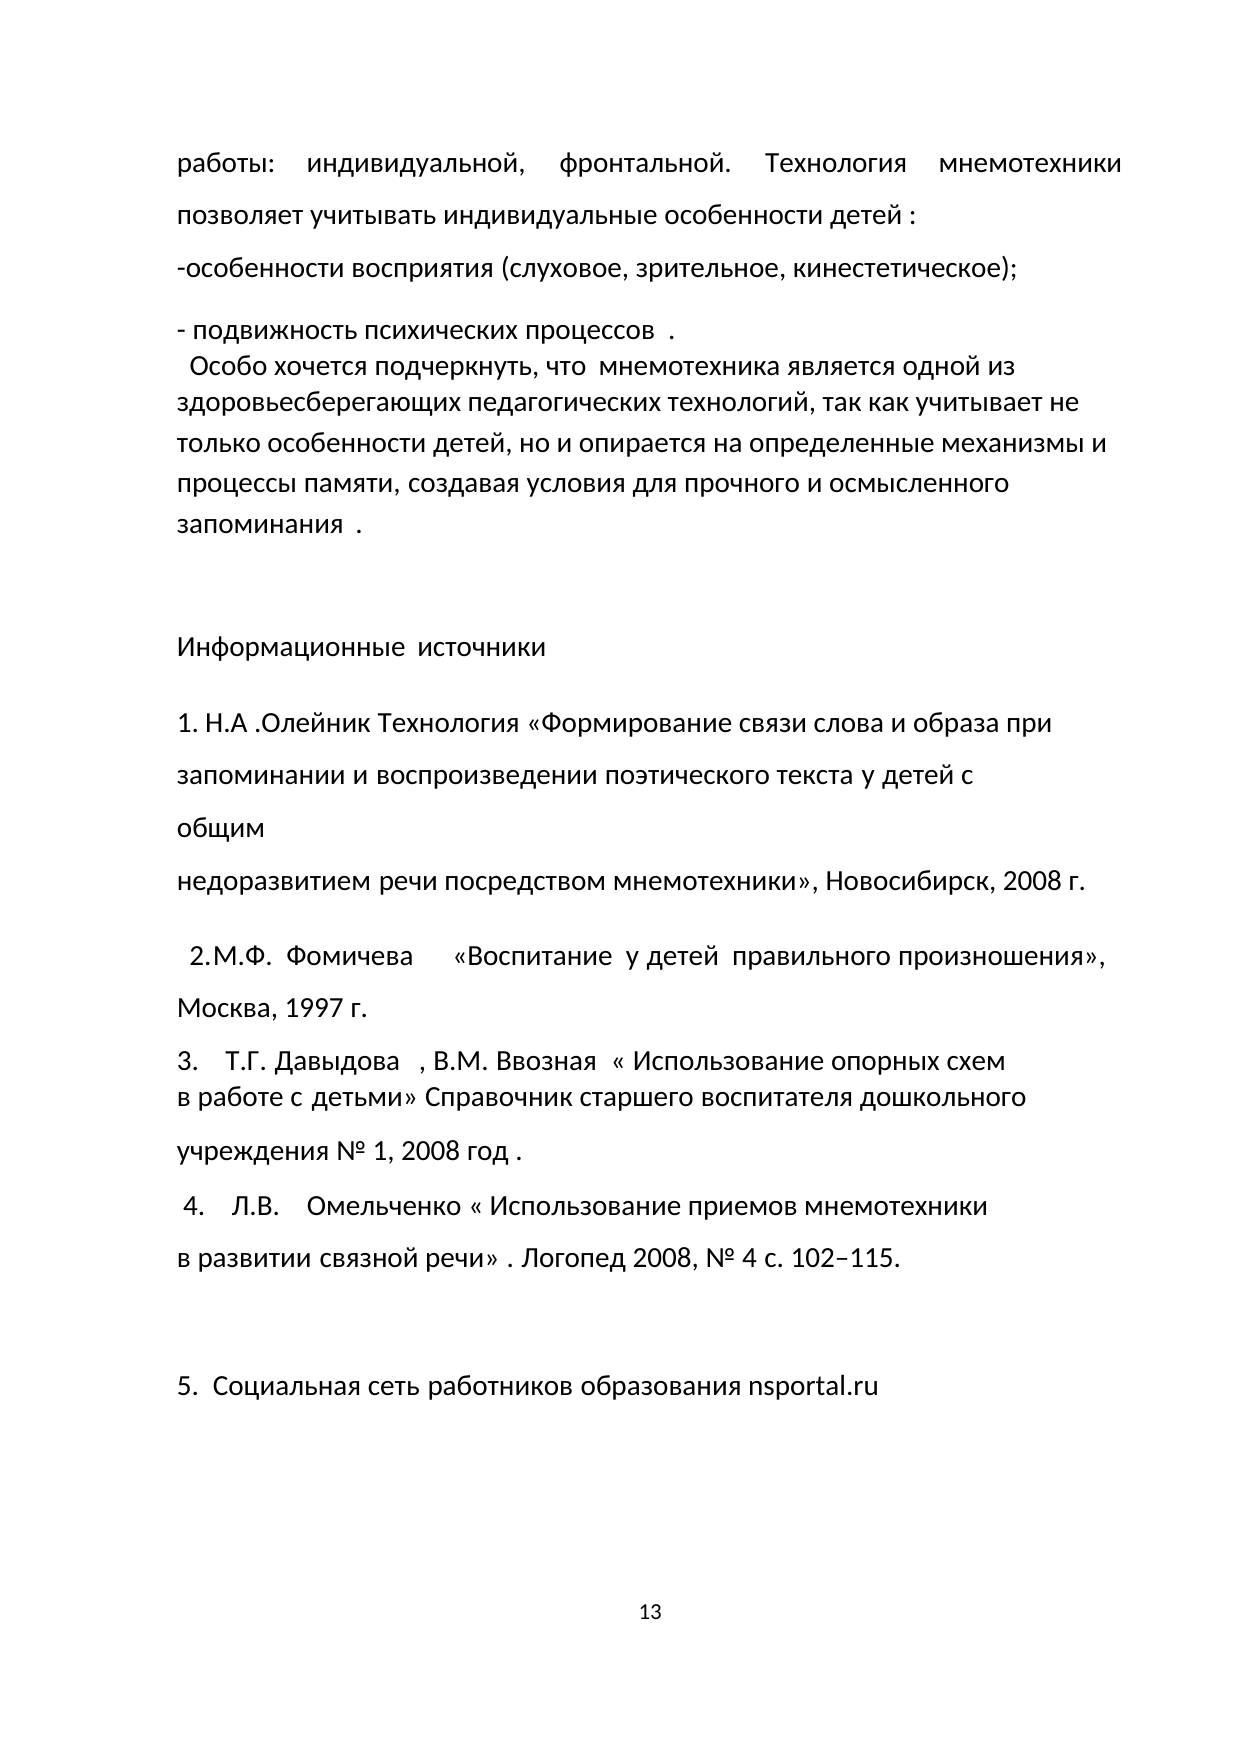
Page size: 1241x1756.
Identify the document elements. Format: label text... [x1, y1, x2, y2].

list М.Ф. Фомичева «Воспитание у детей правильного произношения», Москва, 1997 г. [177, 937, 1121, 1025]
text в работе с детьми» Справочник старшего воспитателя дошкольного учреждения № 1, 2008 год . [177, 1078, 1136, 1168]
text запоминания . [177, 506, 1136, 541]
list Т.Г. Давыдова , В.М. Ввозная « Использование опорных схем [177, 1042, 1136, 1078]
text -особенности восприятия (слуховое, зрительное, кинестетическое); [177, 249, 1136, 285]
list Н.А .Олейник Технология «Формирование связи слова и образа при запоминании и воспроизведении поэтического текста у детей с общим [177, 704, 1068, 845]
list подвижность психических процессов . [177, 311, 1136, 347]
text работы: индивидуальной, фронтальной. Технология мнемотехники позволяет учитывать индивидуальные особенности детей : [177, 144, 1123, 232]
text недоразвитием речи посредством мнемотехники», Новосибирск, 2008 г. [177, 862, 1136, 897]
text Особо хочется подчеркнуть, что мнемотехника является одной из [189, 347, 1136, 383]
list Социальная сеть работников образования nsportal.ru [177, 1367, 1136, 1403]
list Л.В. Омельченко « Использование приемов мнемотехники в развитии связной речи» . Логопед 2008, № 4 с. 102–115. [177, 1187, 996, 1275]
text Информационные источники [177, 628, 1136, 664]
text здоровьесберегающих педагогических технологий, так как учитывает не только особенности детей, но и опирается на определенные механизмы и процессы памяти, создавая условия для прочного и осмысленного [177, 383, 1110, 500]
